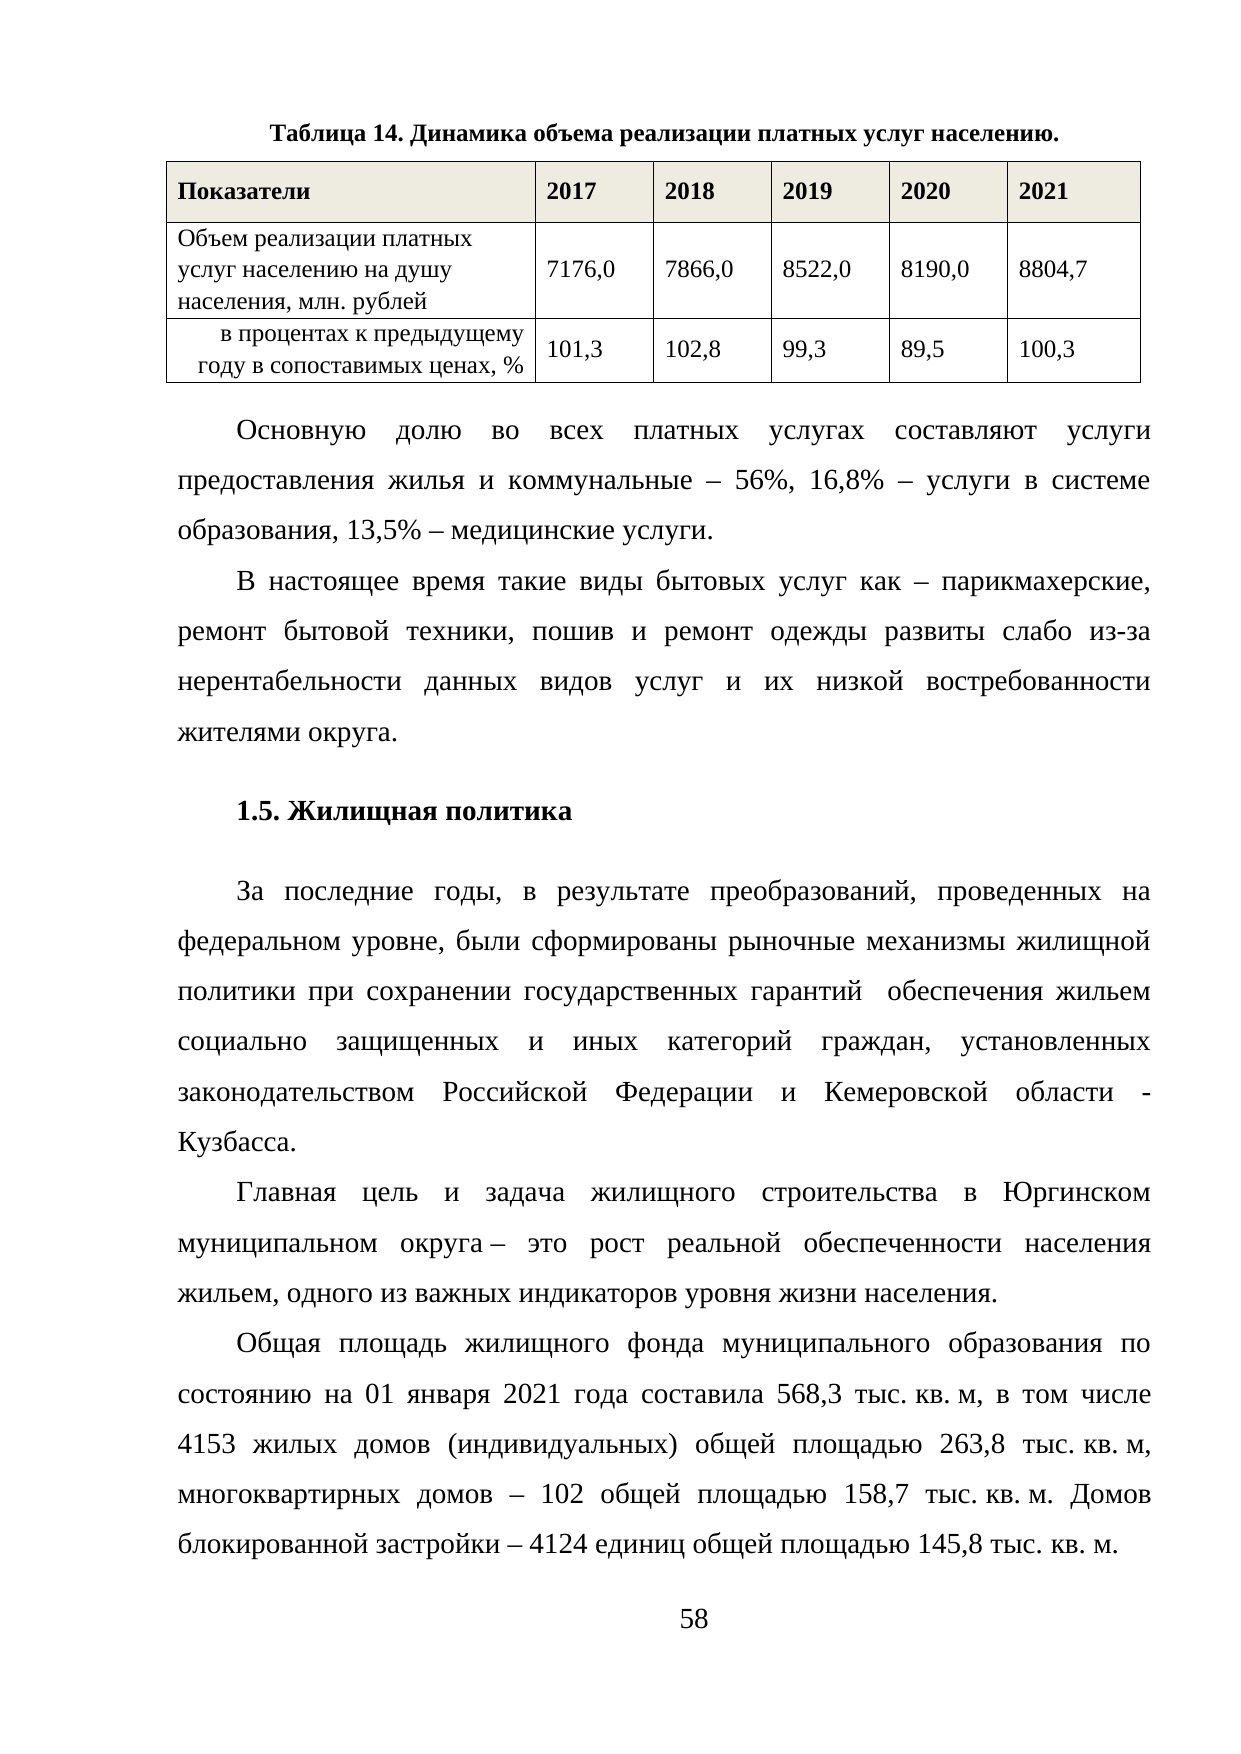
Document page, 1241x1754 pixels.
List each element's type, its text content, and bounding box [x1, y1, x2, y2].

table_cell 102,8 [654, 319, 771, 382]
table_header 2018 [654, 162, 771, 222]
table_cell 89,5 [890, 319, 1007, 382]
table_cell 101,3 [536, 319, 653, 382]
table_cell Объем реализации платных услуг населению на душу населения, млн. рублей [167, 223, 535, 317]
table_header 2020 [890, 162, 1007, 222]
text Главная цель и задача жилищного строительства в Юргинском муниципальном округа – это рост реальной обеспеченности населения жильем, одного из важных индикаторов уровня жизни населения. [177, 1174, 1152, 1309]
table_cell 100,3 [1008, 319, 1140, 382]
table_header Показатели [167, 162, 535, 222]
text Таблица 14. Динамика объема реализации платных услуг населению. [177, 118, 1152, 147]
table_cell в процентах к предыдущему году в сопоставимых ценах, % [167, 319, 535, 382]
text За последние годы, в результате преобразований, проведенных на федеральном уровне, были сформированы рыночные механизмы жилищной политики при сохранении государственных гарантий обеспечения жильем социально защищенных и иных категорий граждан, установленных законодательством Российской Федерации и Кемеровской области - Кузбасса. [177, 873, 1152, 1158]
table_cell 7176,0 [536, 223, 653, 317]
table_cell 8190,0 [890, 223, 1007, 317]
table_cell 99,3 [772, 319, 889, 382]
table_header 2019 [772, 162, 889, 222]
subtitle Жилищная политика [236, 793, 1152, 827]
table_header 2017 [536, 162, 653, 222]
table_cell 7866,0 [654, 223, 771, 317]
table_cell 8804,7 [1008, 223, 1140, 317]
table_cell 8522,0 [772, 223, 889, 317]
text Основную долю во всех платных услугах составляют услуги предоставления жилья и коммунальные – 56%, 16,8% – услуги в системе образования, 13,5% – медицинские услуги. [177, 412, 1152, 546]
text В настоящее время такие виды бытовых услуг как – парикмахерские, ремонт бытовой техники, пошив и ремонт одежды развиты слабо из-за нерентабельности данных видов услуг и их низкой востребованности жителями округа. [177, 563, 1152, 747]
text Общая площадь жилищного фонда муниципального образования по состоянию на 01 января 2021 года составила 568,3 тыс. кв. м, в том числе 4153 жилых домов (индивидуальных) общей площадью 263,8 тыс. кв. м, многоквартирных домов – 102 общей площадью 158,7 тыс. кв. м. Домов блокированной застройки – 4124 единиц общей площадью 145,8 тыс. кв. м. [177, 1325, 1152, 1560]
table_header 2021 [1008, 162, 1140, 222]
